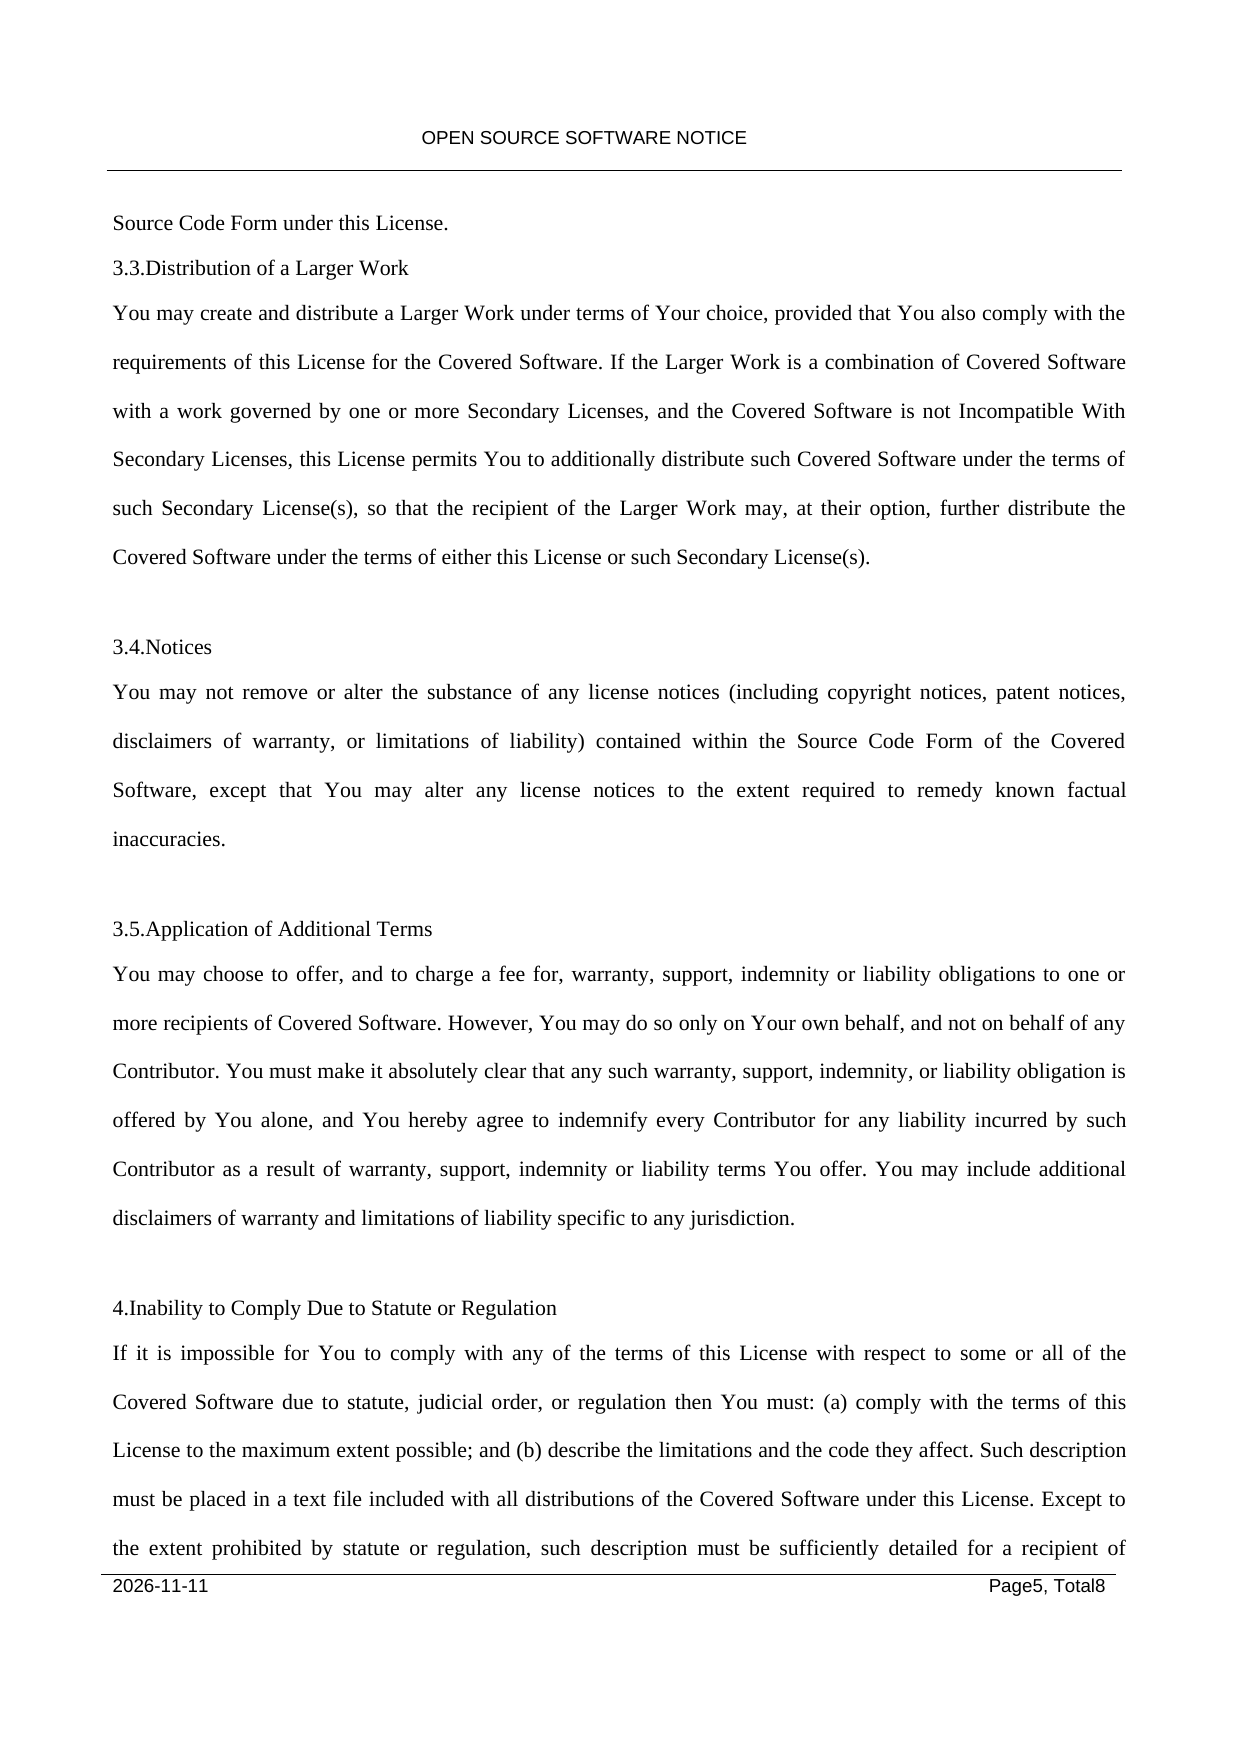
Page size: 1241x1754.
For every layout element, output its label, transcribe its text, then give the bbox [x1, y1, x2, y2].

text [112, 206, 1128, 239]
text 3.3.Distribution of a Larger Work [112, 251, 1128, 284]
text You may not remove or alter the substance of any license notices (including copyright notices, patent notices, disclaimers of warranty, or limitations of liability) contained within the Source Code Form of the Covered Software, except that You may alter any license notices to the extent required to remedy known factual inaccuracies. [112, 676, 1128, 854]
text You may create and distribute a Larger Work under terms of Your choice, provided that You also comply with the requirements of this License for the Covered Software. If the Larger Work is a combination of Covered Software with a work governed by one or more Secondary Licenses, and the Covered Software is not Incompatible With Secondary Licenses, this License permits You to additionally distribute such Covered Software under the terms of such Secondary License(s), so that the recipient of the Larger Work may, at their option, further distribute the Covered Software under the terms of either this License or such Secondary License(s). [112, 297, 1128, 573]
text 3.4.Notices [112, 631, 1128, 663]
text 3.5.Application of Additional Terms [112, 912, 1128, 944]
text You may choose to offer, and to charge a fee for, warranty, support, indemnity or liability obligations to one or more recipients of Covered Software. However, You may do so only on Your own behalf, and not on behalf of any Contributor. You must make it absolutely clear that any such warranty, support, indemnity, or liability obligation is offered by You alone, and You hereby agree to indemnify every Contributor for any liability incurred by such Contributor as a result of warranty, support, indemnity or liability terms You offer. You may include additional disclaimers of warranty and limitations of liability specific to any jurisdiction. [112, 957, 1128, 1233]
text 4.Inability to Comply Due to Statute or Regulation [112, 1291, 1128, 1324]
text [112, 1336, 1128, 1564]
